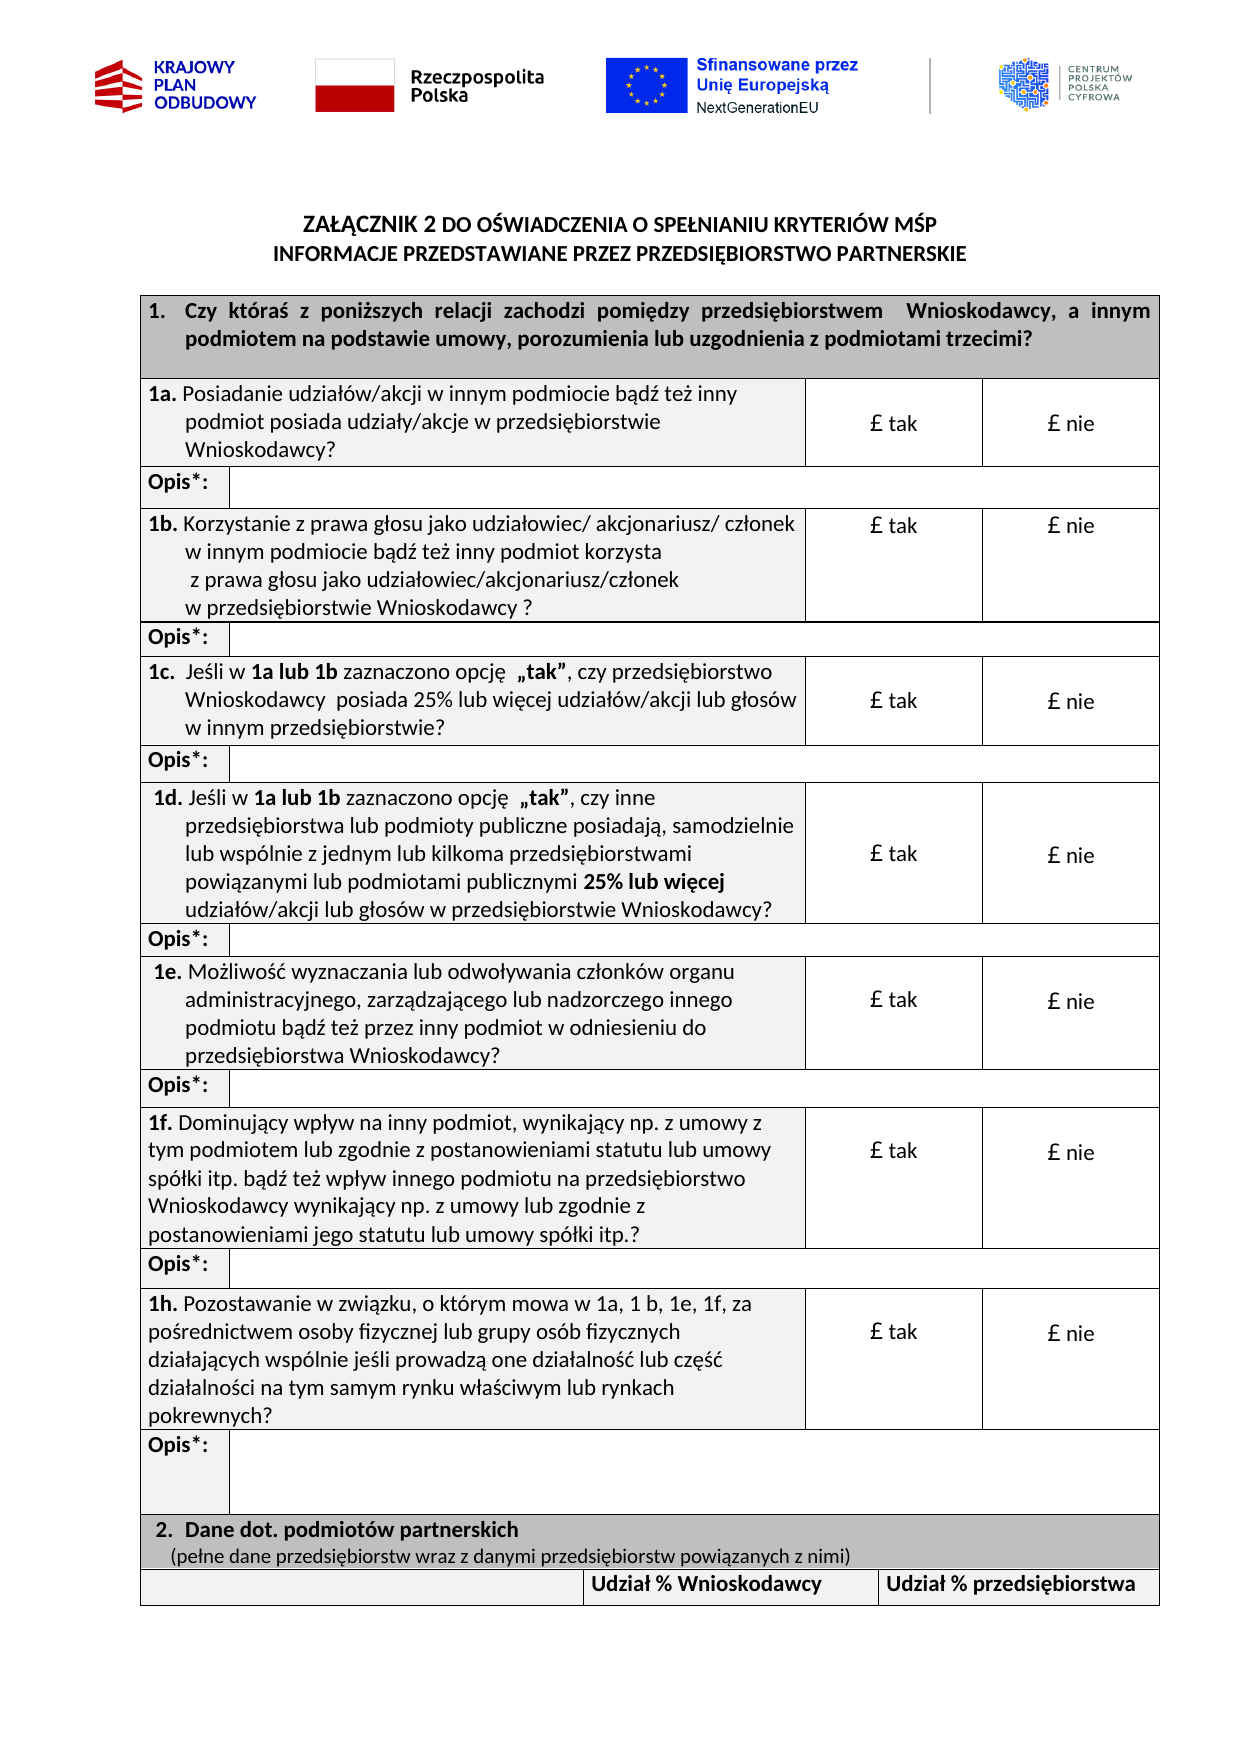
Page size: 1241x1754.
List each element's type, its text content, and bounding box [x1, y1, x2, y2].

table_header Czy któraś z poniższych relacji zachodzi pomiędzy przedsiębiorstwem Wnioskodawcy, a innym podmiotem na podstawie umowy, porozumienia lub uzgodnienia z podmiotami trzecimi? [141, 296, 1159, 378]
table_cell [230, 623, 1159, 656]
table_cell £ tak [806, 957, 982, 1069]
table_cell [879, 1570, 1159, 1605]
list ZAŁĄCZNIK 2 DO OŚWIADCZENIA O SPEŁNIANIU KRYTERIÓW MŚP [148, 209, 1093, 239]
table_cell 1e. Możliwość wyznaczania lub odwoływania członków organu administracyjnego, zarządzającego lub nadzorczego innego podmiotu bądź też przez inny podmiot w odniesieniu do przedsiębiorstwa Wnioskodawcy? [141, 957, 805, 1069]
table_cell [584, 1570, 878, 1605]
table_cell £ nie [983, 783, 1159, 923]
table_cell £ tak [806, 1289, 982, 1429]
table_cell [230, 467, 1159, 508]
picture [76, 35, 1188, 134]
list INFORMACJE PRZEDSTAWIANE PRZEZ PRZEDSIĘBIORSTWO PARTNERSKIE [148, 239, 1093, 267]
table_cell Opis*: [141, 1249, 229, 1288]
table_cell £ nie [983, 957, 1159, 1069]
table_cell Opis*: [141, 1430, 229, 1514]
table_cell [230, 1070, 1159, 1107]
table_cell £ tak [806, 657, 982, 744]
table_cell 1f. Dominujący wpływ na inny podmiot, wynikający np. z umowy z tym podmiotem lub zgodnie z postanowieniami statutu lub umowy spółki itp. bądź też wpływ innego podmiotu na przedsiębiorstwo Wnioskodawcy wynikający np. z umowy lub zgodnie z postanowieniami jego statutu lub umowy spółki itp.? [141, 1108, 805, 1248]
table_cell Opis*: [141, 924, 229, 956]
table_cell Opis*: [141, 623, 229, 656]
table_cell [230, 746, 1159, 782]
table_cell £ tak [806, 379, 982, 466]
table_cell £ tak [806, 1108, 982, 1248]
table_cell [230, 1430, 1159, 1514]
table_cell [141, 1570, 583, 1605]
table_cell Opis*: [141, 467, 229, 508]
table_cell [230, 1249, 1159, 1288]
table_cell Opis*: [141, 1070, 229, 1107]
table_cell 1c. Jeśli w 1a lub 1b zaznaczono opcję „tak”, czy przedsiębiorstwo Wnioskodawcy posiada 25% lub więcej udziałów/akcji lub głosów w innym przedsiębiorstwie? [141, 657, 805, 744]
table_cell £ nie [983, 1108, 1159, 1248]
table_cell 1d. Jeśli w 1a lub 1b zaznaczono opcję „tak”, czy inne przedsiębiorstwa lub podmioty publiczne posiadają, samodzielnie lub wspólnie z jednym lub kilkoma przedsiębiorstwami powiązanymi lub podmiotami publicznymi 25% lub więcej udziałów/akcji lub głosów w przedsiębiorstwie Wnioskodawcy? [141, 783, 805, 923]
table_cell 1a. Posiadanie udziałów/akcji w innym podmiocie bądź też inny podmiot posiada udziały/akcje w przedsiębiorstwie Wnioskodawcy? [141, 379, 805, 466]
table_cell £ tak [806, 509, 982, 621]
table_cell [230, 924, 1159, 956]
table_cell £ nie [983, 657, 1159, 744]
table_cell £ tak [806, 783, 982, 923]
table_cell 1b. Korzystanie z prawa głosu jako udziałowiec/ akcjonariusz/ członek w innym podmiocie bądź też inny podmiot korzysta z prawa głosu jako udziałowiec/akcjonariusz/członek w przedsiębiorstwie Wnioskodawcy ? [141, 509, 805, 621]
table_cell £ nie [983, 509, 1159, 621]
table_cell £ nie [983, 379, 1159, 466]
table_cell £ nie [983, 1289, 1159, 1429]
table_cell Opis*: [141, 746, 229, 782]
table_cell 1h. Pozostawanie w związku, o którym mowa w 1a, 1 b, 1e, 1f, za pośrednictwem osoby fizycznej lub grupy osób fizycznych działających wspólnie jeśli prowadzą one działalność lub część działalności na tym samym rynku właściwym lub rynkach pokrewnych? [141, 1289, 805, 1429]
table_cell Dane dot. podmiotów partnerskich (pełne dane przedsiębiorstw wraz z danymi przedsiębiorstw powiązanych z nimi) [141, 1515, 1159, 1568]
